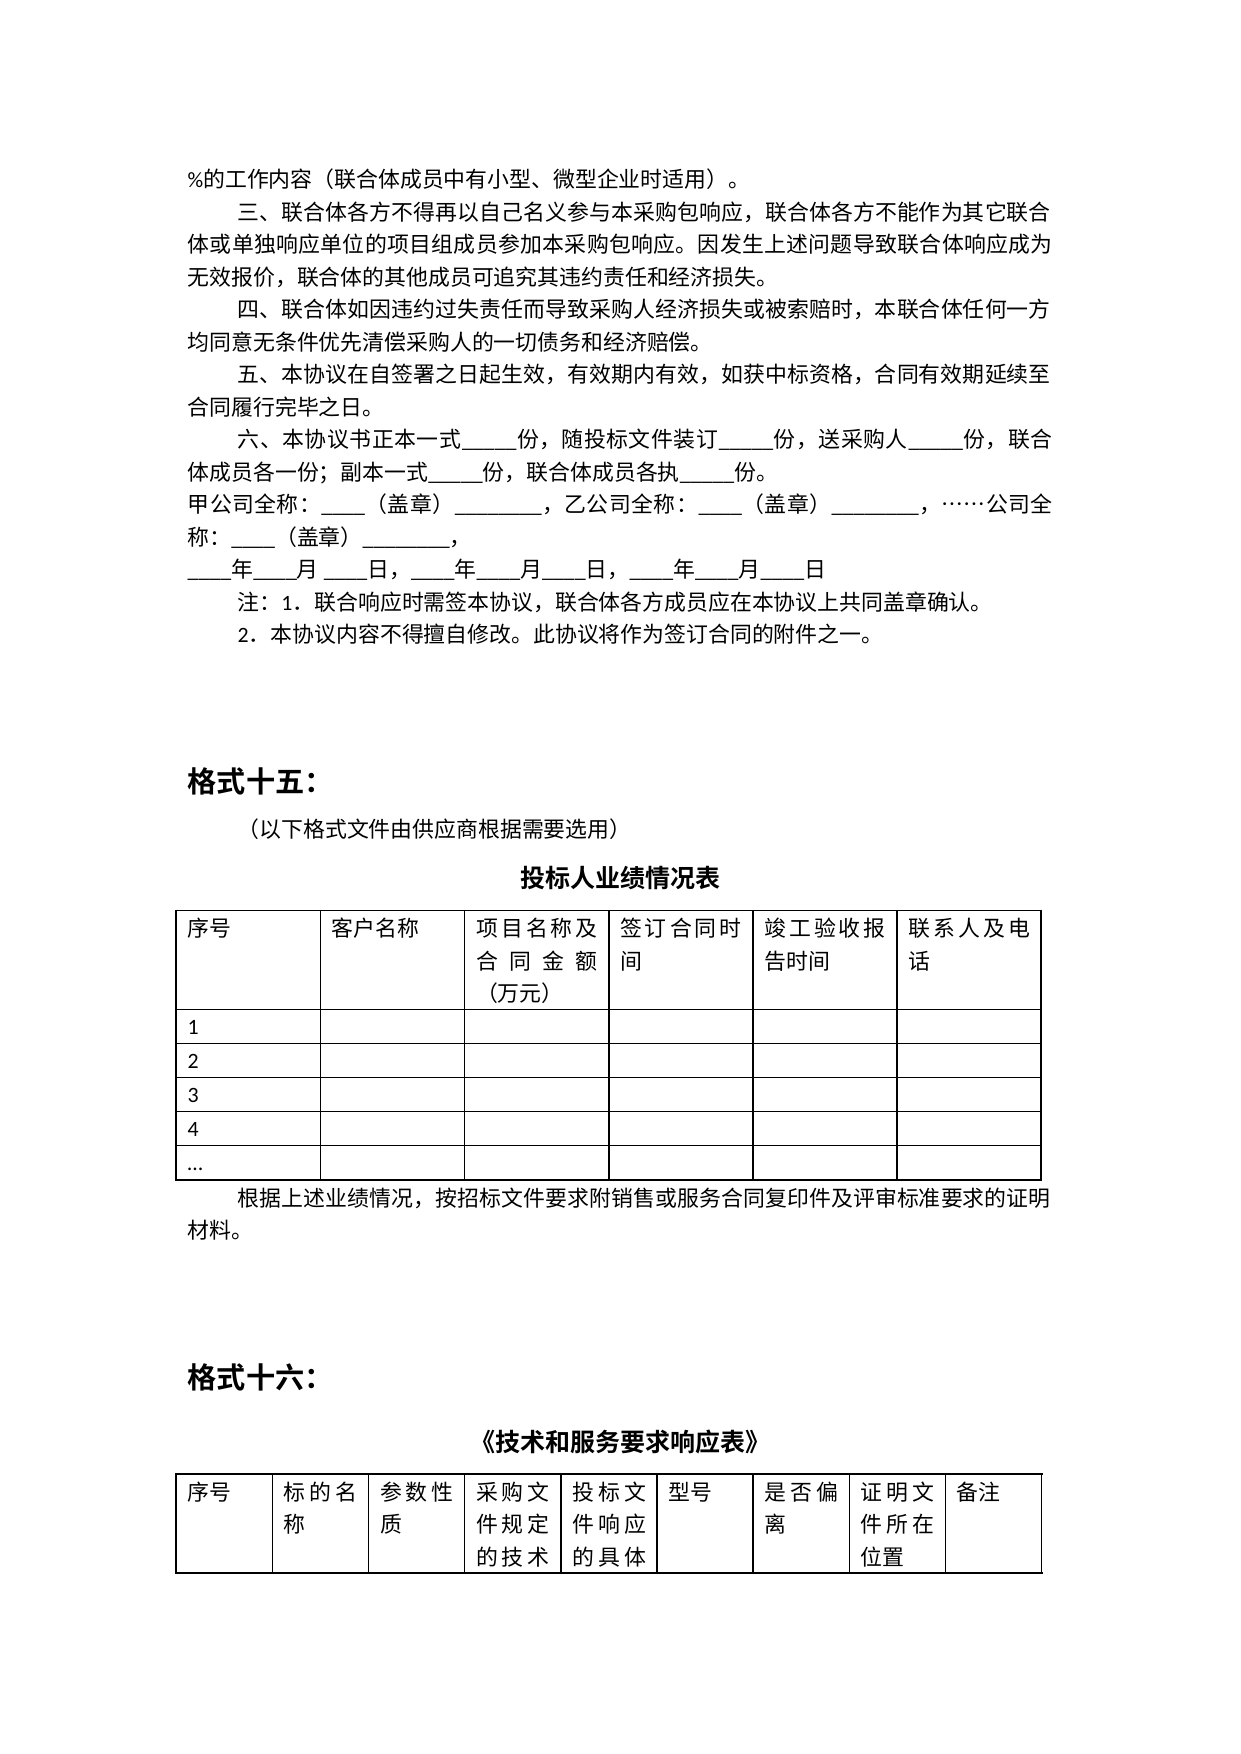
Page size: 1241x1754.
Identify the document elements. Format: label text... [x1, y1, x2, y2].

text （以下格式文件由供应商根据需要选用） [187, 812, 1053, 844]
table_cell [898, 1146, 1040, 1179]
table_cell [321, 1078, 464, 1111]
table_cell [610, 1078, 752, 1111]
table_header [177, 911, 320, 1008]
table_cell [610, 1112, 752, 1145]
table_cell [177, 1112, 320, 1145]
text 投标人业绩情况表 [187, 844, 1053, 909]
text 四、联合体如因违约过失责任而导致采购人经济损失或被索赔时，本联合体任何一方均同意无条件优先清偿采购人的一切债务和经济赔偿。 [187, 292, 1053, 357]
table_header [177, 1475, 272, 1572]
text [187, 162, 1053, 194]
text 注：1．联合响应时需签本协议，联合体各方成员应在本协议上共同盖章确认。 [187, 584, 1053, 617]
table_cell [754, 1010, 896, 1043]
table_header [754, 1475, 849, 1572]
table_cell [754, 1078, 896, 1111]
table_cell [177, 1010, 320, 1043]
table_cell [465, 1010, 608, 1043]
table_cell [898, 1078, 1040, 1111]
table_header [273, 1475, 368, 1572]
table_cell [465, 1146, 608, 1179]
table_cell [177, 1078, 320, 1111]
text 甲公司全称：____（盖章）________，乙公司全称：____（盖章）________，……公司全称：____（盖章）________， [187, 487, 1053, 552]
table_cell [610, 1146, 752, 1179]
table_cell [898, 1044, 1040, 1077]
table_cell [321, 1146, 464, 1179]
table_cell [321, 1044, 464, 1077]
text 格式十五： [187, 747, 1053, 812]
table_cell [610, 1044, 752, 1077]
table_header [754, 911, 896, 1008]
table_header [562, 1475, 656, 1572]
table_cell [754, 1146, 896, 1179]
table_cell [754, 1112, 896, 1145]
text 2．本协议内容不得擅自修改。此协议将作为签订合同的附件之一。 [187, 617, 1053, 649]
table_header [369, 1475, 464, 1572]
text 五、本协议在自签署之日起生效，有效期内有效，如获中标资格，合同有效期延续至合同履行完毕之日。 [187, 357, 1053, 422]
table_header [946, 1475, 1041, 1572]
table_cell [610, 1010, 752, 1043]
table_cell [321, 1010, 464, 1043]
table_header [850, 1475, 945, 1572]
text 三、联合体各方不得再以自己名义参与本采购包响应，联合体各方不能作为其它联合体或单独响应单位的项目组成员参加本采购包响应。因发生上述问题导致联合体响应成为无效报价，联合体的其他成员可追究其违约责任和经济损失。 [187, 194, 1053, 292]
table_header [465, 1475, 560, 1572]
text 《技术和服务要求响应表》 [187, 1408, 1053, 1473]
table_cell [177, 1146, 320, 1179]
text 六、本协议书正本一式_____份，随投标文件装订_____份，送采购人_____份，联合体成员各一份；副本一式_____份，联合体成员各执_____份。 [187, 422, 1053, 487]
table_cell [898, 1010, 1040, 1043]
text 格式十六： [187, 1343, 1053, 1408]
text 根据上述业绩情况，按招标文件要求附销售或服务合同复印件及评审标准要求的证明材料。 [187, 1180, 1053, 1245]
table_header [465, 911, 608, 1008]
text ____年____月 ____日，____年____月____日，____年____月____日 [187, 552, 1053, 584]
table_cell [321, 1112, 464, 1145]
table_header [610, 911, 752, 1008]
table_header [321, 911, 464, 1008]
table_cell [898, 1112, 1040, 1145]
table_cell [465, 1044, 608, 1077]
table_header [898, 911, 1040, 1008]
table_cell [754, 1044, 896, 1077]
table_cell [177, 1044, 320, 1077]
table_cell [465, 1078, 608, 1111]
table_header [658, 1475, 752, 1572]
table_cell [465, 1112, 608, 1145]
